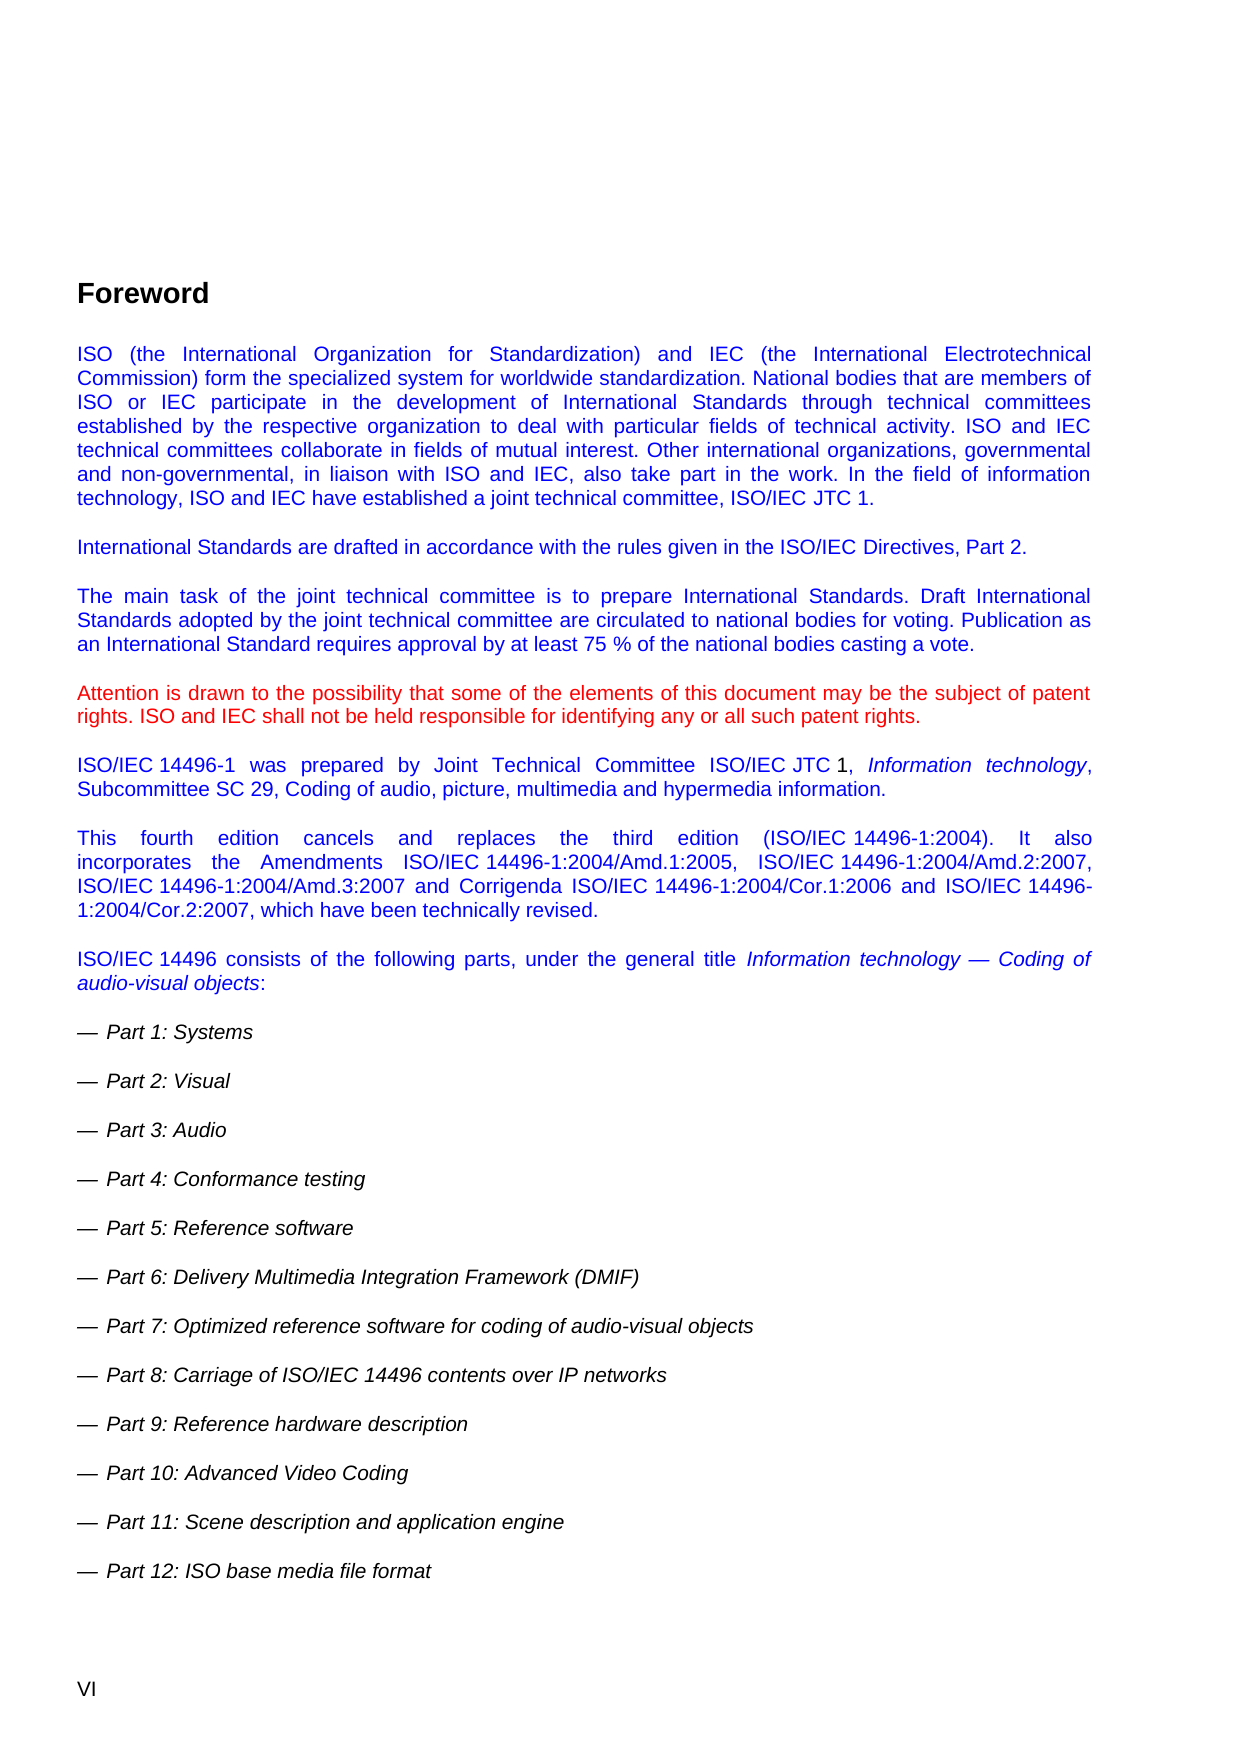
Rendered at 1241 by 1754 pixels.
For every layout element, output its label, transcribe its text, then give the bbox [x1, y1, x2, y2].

list — Part 10: Advanced Video Coding [77, 1461, 1093, 1484]
text Attention is drawn to the possibility that some of the elements of this document may be the subject of patent rights. ISO and IEC shall not be held responsible for identifying any or all such patent rights. [77, 680, 1093, 728]
list — Part 9: Reference hardware description [77, 1412, 1093, 1436]
text ISO/IEC 14496-1 was prepared by Joint Technical Committee ISO/IEC JTC 1, Information technology, Subcommittee SC 29, Coding of audio, picture, multimedia and hypermedia information. [77, 753, 1093, 801]
list — Part 8: Carriage of ISO/IEC 14496 contents over IP networks [77, 1363, 1093, 1387]
text ISO/IEC 14496 consists of the following parts, under the general title Information technology — Coding of audio-visual objects: [77, 947, 1093, 995]
list — Part 12: ISO base media file format [77, 1558, 1093, 1582]
text ISO (the International Organization for Standardization) and IEC (the International Electrotechnical Commission) form the specialized system for worldwide standardization. National bodies that are members of ISO or IEC participate in the development of International Standards through technical committees established by the respective organization to deal with particular fields of technical activity. ISO and IEC technical committees collaborate in fields of mutual interest. Other international organizations, governmental and non-governmental, in liaison with ISO and IEC, also take part in the work. In the field of information technology, ISO and IEC have established a joint technical committee, ISO/IEC JTC 1. [77, 342, 1093, 509]
text This fourth edition cancels and replaces the third edition (ISO/IEC 14496-1:2004). It also incorporates the Amendments ISO/IEC 14496-1:2004/Amd.1:2005, ISO/IEC 14496-1:2004/Amd.2:2007, ISO/IEC 14496-1:2004/Amd.3:2007 and Corrigenda ISO/IEC 14496-1:2004/Cor.1:2006 and ISO/IEC 14496-1:2004/Cor.2:2007, which have been technically revised. [77, 826, 1093, 922]
text International Standards are drafted in accordance with the rules given in the ISO/IEC Directives, Part 2. [77, 534, 1093, 558]
list — Part 1: Systems [77, 1020, 1093, 1044]
list — Part 3: Audio [77, 1118, 1093, 1142]
list — Part 5: Reference software [77, 1216, 1093, 1240]
list — Part 7: Optimized reference software for coding of audio-visual objects [77, 1314, 1093, 1338]
text The main task of the joint technical committee is to prepare International Standards. Draft International Standards adopted by the joint technical committee are circulated to national bodies for voting. Publication as an International Standard requires approval by at least 75 % of the national bodies casting a vote. [77, 583, 1093, 655]
list — Part 4: Conformance testing [77, 1167, 1093, 1191]
text Foreword [77, 277, 1093, 309]
list — Part 2: Visual [77, 1069, 1093, 1093]
list — Part 6: Delivery Multimedia Integration Framework (DMIF) [77, 1265, 1093, 1289]
list — Part 11: Scene description and application engine [77, 1509, 1093, 1533]
